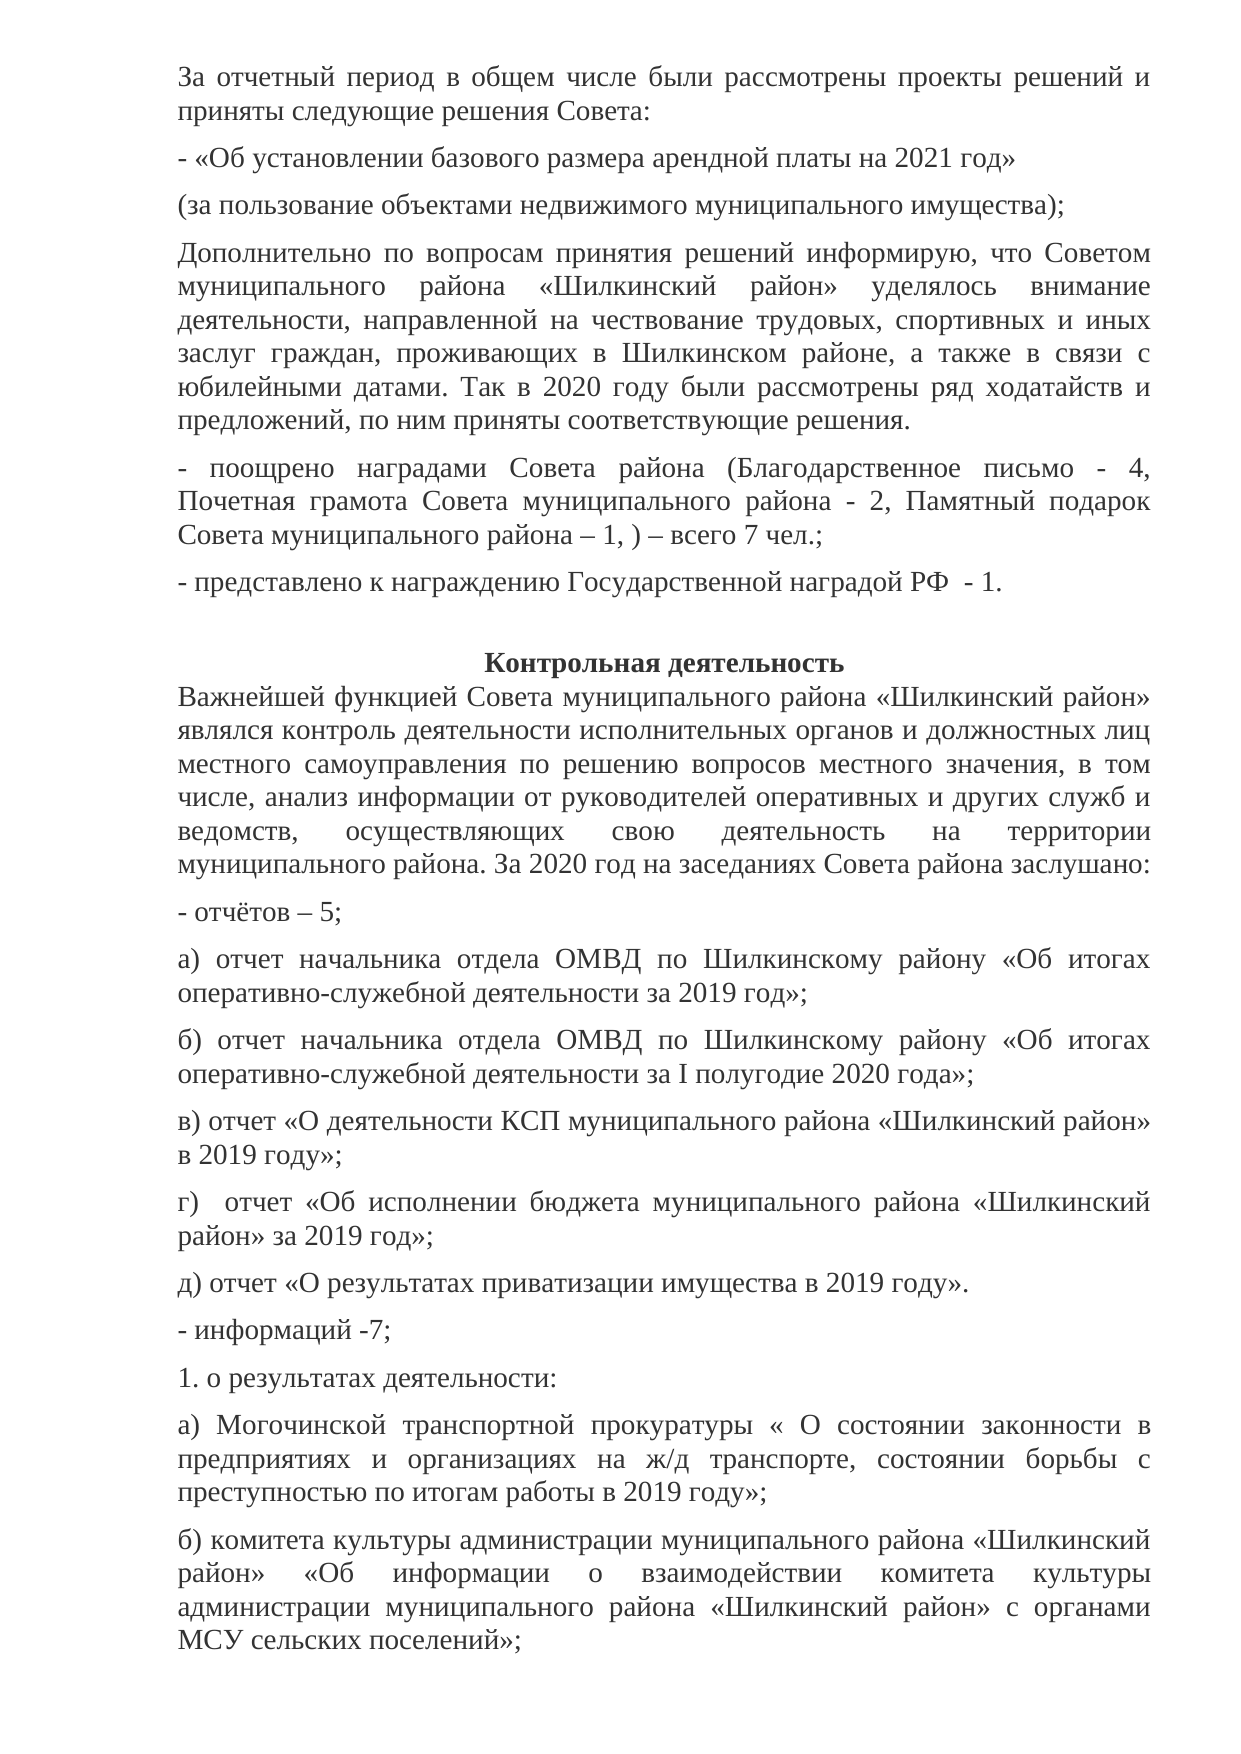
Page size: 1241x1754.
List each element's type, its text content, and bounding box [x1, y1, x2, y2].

text б) комитета культуры администрации муниципального района «Шилкинский район» «Об информации о взаимодействии комитета культуры администрации муниципального района «Шилкинский район» с органами МСУ сельских поселений»; [177, 1522, 1152, 1656]
text а) Могочинской транспортной прокуратуры « О состоянии законности в предприятиях и организациях на ж/д транспорте, состоянии борьбы с преступностью по итогам работы в 2019 году»; [177, 1407, 1152, 1508]
text а) отчет начальника отдела ОМВД по Шилкинскому району «Об итогах оперативно-служебной деятельности за 2019 год»; [177, 941, 1152, 1008]
text д) отчет «О результатах приватизации имущества в 2019 году». [177, 1265, 1152, 1299]
text - информаций -7; [177, 1312, 1152, 1346]
text (за пользование объектами недвижимого муниципального имущества); [177, 187, 1152, 221]
text Дополнительно по вопросам принятия решений информирую, что Советом муниципального района «Шилкинский район» уделялось внимание деятельности, направленной на чествование трудовых, спортивных и иных заслуг граждан, проживающих в Шилкинском районе, а также в связи с юбилейными датами. Так в 2020 году были рассмотрены ряд ходатайств и предложений, по ним приняты соответствующие решения. [177, 235, 1152, 436]
text - поощрено наградами Совета района (Благодарственное письмо - 4, Почетная грамота Совета муниципального района - 2, Памятный подарок Совета муниципального района – 1, ) – всего 7 чел.; [177, 450, 1152, 551]
text Контрольная деятельность [177, 645, 1152, 679]
text 1. о результатах деятельности: [177, 1360, 1152, 1393]
text г) отчет «Об исполнении бюджета муниципального района «Шилкинский район» за 2019 год»; [177, 1184, 1152, 1251]
text в) отчет «О деятельности КСП муниципального района «Шилкинский район» в 2019 году»; [177, 1103, 1152, 1170]
text - «Об установлении базового размера арендной платы на 2021 год» [177, 140, 1152, 173]
text - представлено к награждению Государственной наградой РФ - 1. [177, 564, 1152, 598]
text б) отчет начальника отдела ОМВД по Шилкинскому району «Об итогах оперативно-служебной деятельности за I полугодие 2020 года»; [177, 1022, 1152, 1089]
text Важнейшей функцией Совета муниципального района «Шилкинский район» являлся контроль деятельности исполнительных органов и должностных лиц местного самоуправления по решению вопросов местного значения, в том числе, анализ информации от руководителей оперативных и других служб и ведомств, осуществляющих свою деятельность на территории муниципального района. За 2020 год на заседаниях Совета района заслушано: [177, 679, 1152, 880]
text За отчетный период в общем числе были рассмотрены проекты решений и приняты следующие решения Совета: [177, 59, 1152, 126]
text - отчётов – 5; [177, 894, 1152, 927]
